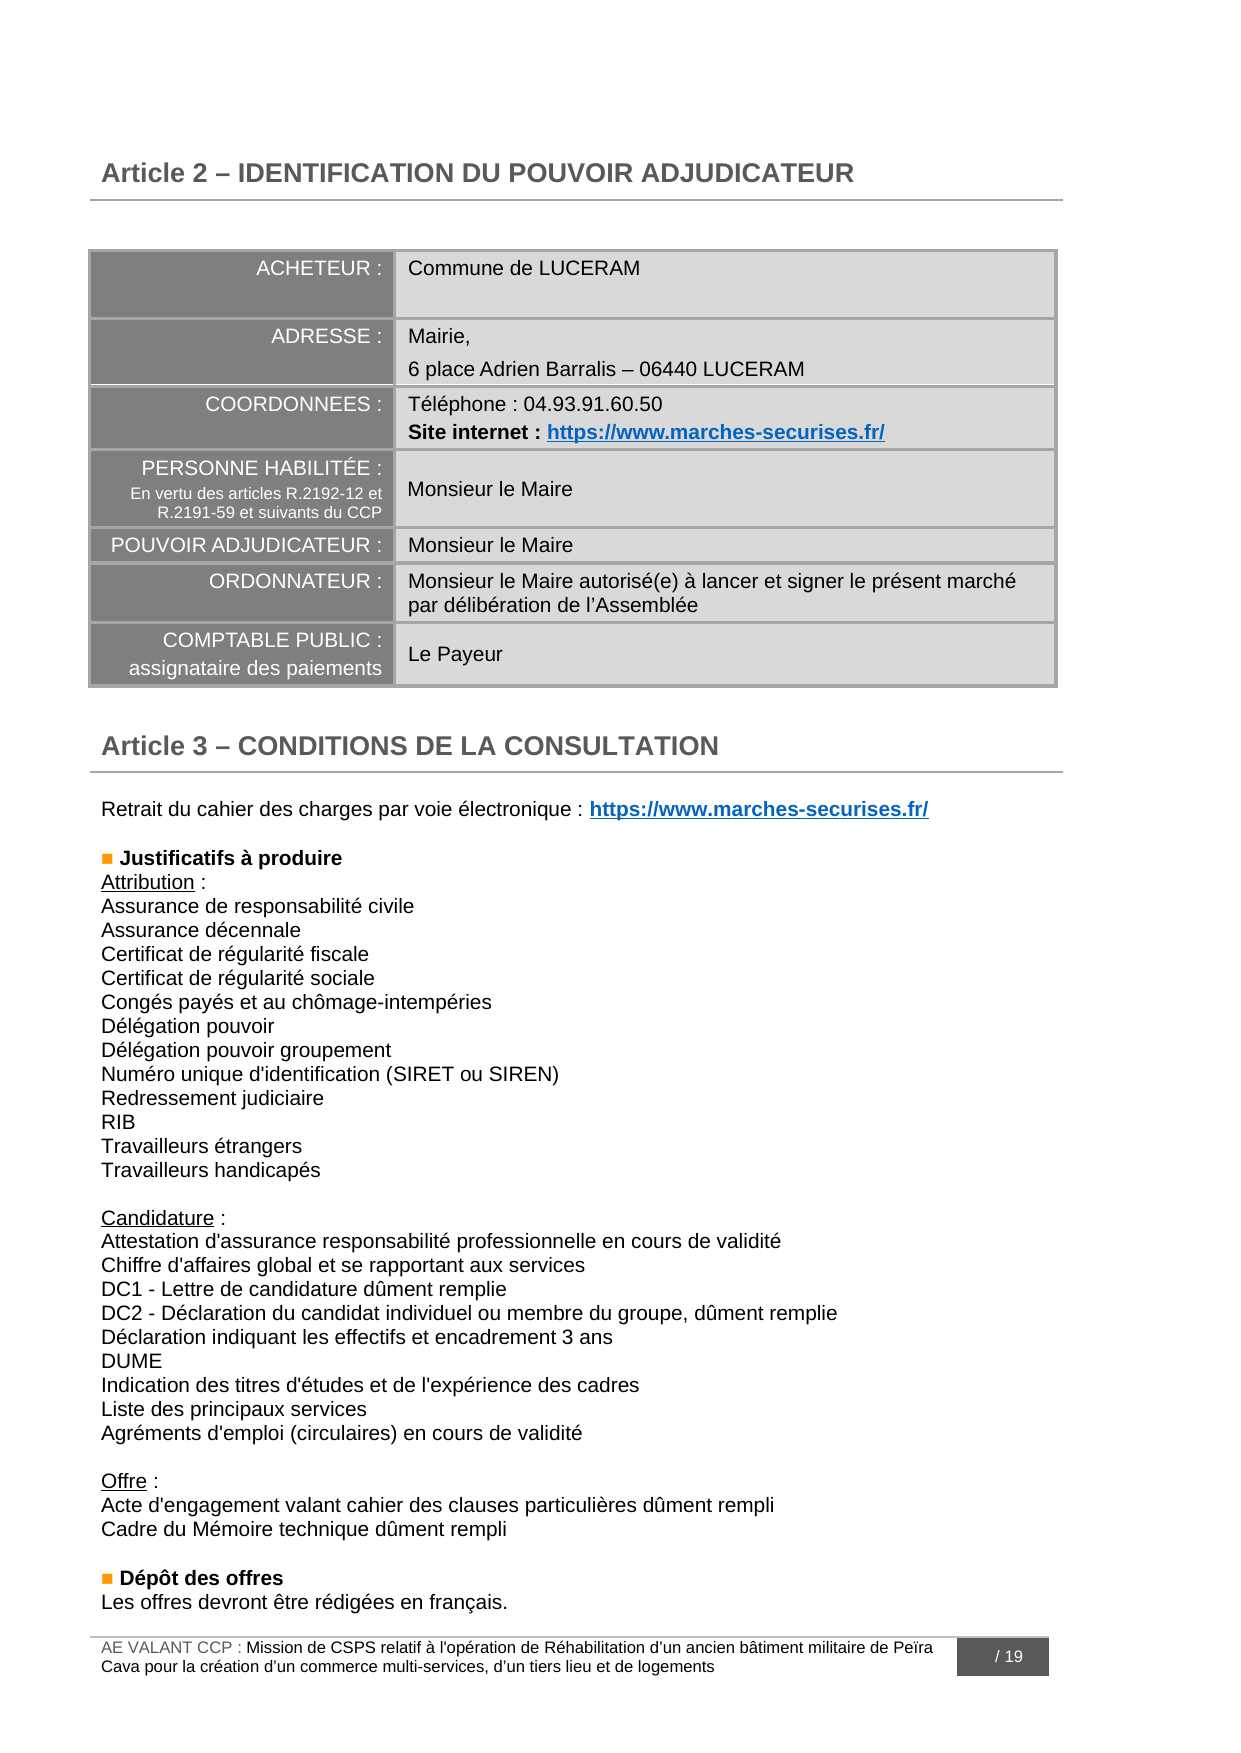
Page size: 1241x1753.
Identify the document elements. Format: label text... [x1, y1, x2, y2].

table_cell COMPTABLE PUBLIC : assignataire des paiements [91, 624, 393, 684]
table_header ACHETEUR : [91, 252, 393, 317]
text Candidature : [101, 1205, 1140, 1229]
text Liste des principaux services [101, 1397, 1140, 1421]
text Les offres devront être rédigées en français. [101, 1590, 1140, 1614]
text Agréments d'emploi (circulaires) en cours de validité [101, 1421, 1140, 1445]
table_cell Monsieur le Maire autorisé(e) à lancer et signer le présent marché par délibération de l’Assemblée [396, 565, 1054, 621]
text Congés payés et au chômage-intempéries [101, 990, 1140, 1014]
text Délégation pouvoir groupement [101, 1038, 1140, 1062]
table_header Article 2 – IDENTIFICATION DU POUVOIR ADJUDICATEUR [90, 120, 1063, 198]
table_cell Téléphone : 04.93.91.60.50 Site internet : https://www.marches-securises.fr/ [396, 388, 1054, 448]
table_header Commune de LUCERAM [396, 252, 1054, 317]
text Indication des titres d'études et de l'expérience des cadres [101, 1373, 1140, 1397]
text Certificat de régularité sociale [101, 966, 1140, 990]
text Acte d'engagement valant cahier des clauses particulières dûment rempli [101, 1493, 1140, 1517]
table_cell PERSONNE HABILITÉE : En vertu des articles R.2192-12 et R.2191-59 et suivants du CCP [91, 451, 393, 526]
table_cell ORDONNATEUR : [91, 565, 393, 621]
table_cell Monsieur le Maire [396, 451, 1054, 526]
text Déclaration indiquant les effectifs et encadrement 3 ans [101, 1325, 1140, 1349]
table_cell Monsieur le Maire [396, 529, 1054, 561]
text DC1 - Lettre de candidature dûment remplie [101, 1277, 1140, 1301]
text Travailleurs handicapés [101, 1157, 1140, 1181]
text Chiffre d'affaires global et se rapportant aux services [101, 1253, 1140, 1277]
text ■ Dépôt des offres [101, 1566, 1140, 1590]
text Délégation pouvoir [101, 1014, 1140, 1038]
text Assurance décennale [101, 918, 1140, 942]
text Redressement judiciaire [101, 1086, 1140, 1109]
text Retrait du cahier des charges par voie électronique : https://www.marches-securises.fr/ [101, 797, 1140, 821]
text ■ Justificatifs à produire [101, 846, 1140, 870]
table_cell Le Payeur [396, 624, 1054, 684]
table_cell ADRESSE : [91, 320, 393, 384]
text Offre : [101, 1469, 1140, 1493]
text Attestation d'assurance responsabilité professionnelle en cours de validité [101, 1229, 1140, 1253]
text DUME [101, 1349, 1140, 1373]
text RIB [101, 1109, 1140, 1133]
text Cadre du Mémoire technique dûment rempli [101, 1517, 1140, 1541]
text Numéro unique d'identification (SIRET ou SIREN) [101, 1062, 1140, 1086]
table_header Article 3 – CONDITIONS DE LA CONSULTATION [90, 724, 1063, 771]
text Certificat de régularité fiscale [101, 942, 1140, 966]
table_cell Mairie, 6 place Adrien Barralis – 06440 LUCERAM [396, 320, 1054, 384]
text DC2 - Déclaration du candidat individuel ou membre du groupe, dûment remplie [101, 1301, 1140, 1325]
text Travailleurs étrangers [101, 1133, 1140, 1157]
table_cell COORDONNEES : [91, 388, 393, 448]
text Assurance de responsabilité civile [101, 894, 1140, 918]
table_cell POUVOIR ADJUDICATEUR : [91, 529, 393, 561]
text Attribution : [101, 870, 1140, 894]
